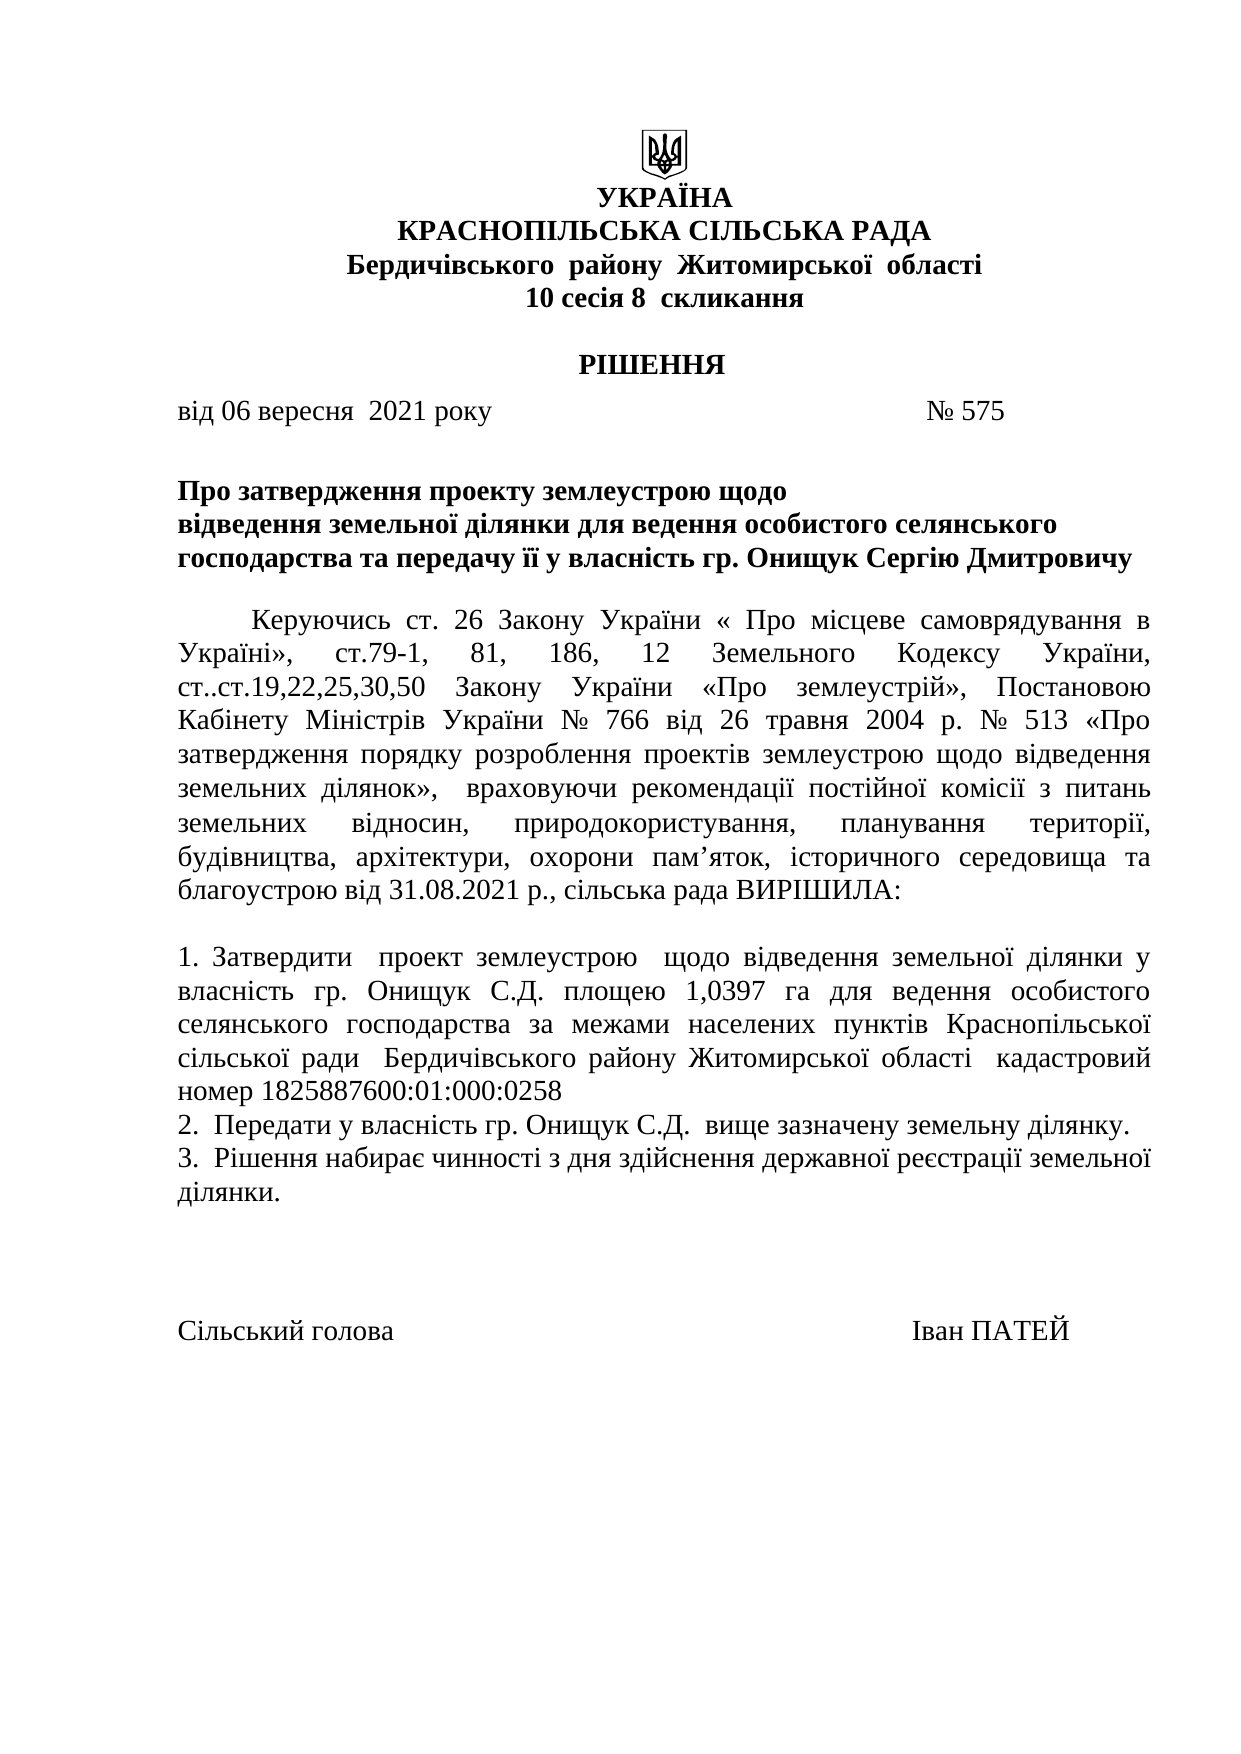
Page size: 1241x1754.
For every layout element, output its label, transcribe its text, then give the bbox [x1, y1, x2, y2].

text 3. Рішення набирає чинності з дня здійснення державної реєстрації земельної ділянки. [177, 1141, 1152, 1208]
text 1. Затвердити проект землеустрою щодо відведення земельної ділянки у власність гр. Онищук С.Д. площею 1,0397 га для ведення особистого селянського господарства за межами населених пунктів Краснопільської сільської ради Бердичівського району Житомирської області кадастровий номер 1825887600:01:000:0258 [177, 939, 1152, 1107]
text 10 сесія 8 скликання [177, 280, 1152, 314]
text Бердичівського району Житомирської області [177, 247, 1152, 280]
text КРАСНОПІЛЬСЬКА СІЛЬСЬКА РАДА [177, 213, 1152, 247]
text РІШЕННЯ [177, 347, 1152, 381]
text Сільський голова Іван ПАТЕЙ [177, 1313, 1152, 1347]
text Керуючись ст. 26 Закону України « Про місцеве самоврядування в Україні», ст.79-1, 81, 186, 12 Земельного Кодексу України, ст..ст.19,22,25,30,50 Закону України «Про землеустрій», Постановою Кабінету Міністрів України № 766 від 26 травня 2004 р. № 513 «Про затвердження порядку розроблення проектів землеустрою щодо відведення земельних ділянок», враховуючи рекомендації постійної комісії з питань земельних відносин, природокористування, планування території, будівництва, архітектури, охорони пам’яток, історичного середовища та благоустрою від 31.08.2021 р., сільська рада ВИРІШИЛА: [177, 602, 1152, 906]
text відведення земельної ділянки для ведення особистого селянського господарства та передачу її у власність гр. Онищук Сергію Дмитровичу [177, 507, 1152, 574]
text від 06 вересня 2021 року № 575 [177, 393, 1152, 427]
text УКРАЇНА [177, 180, 1152, 213]
text Про затвердження проекту землеустрою щодо [177, 473, 1152, 507]
text 2. Передати у власність гр. Онищук С.Д. вище зазначену земельну ділянку. [177, 1107, 1152, 1141]
